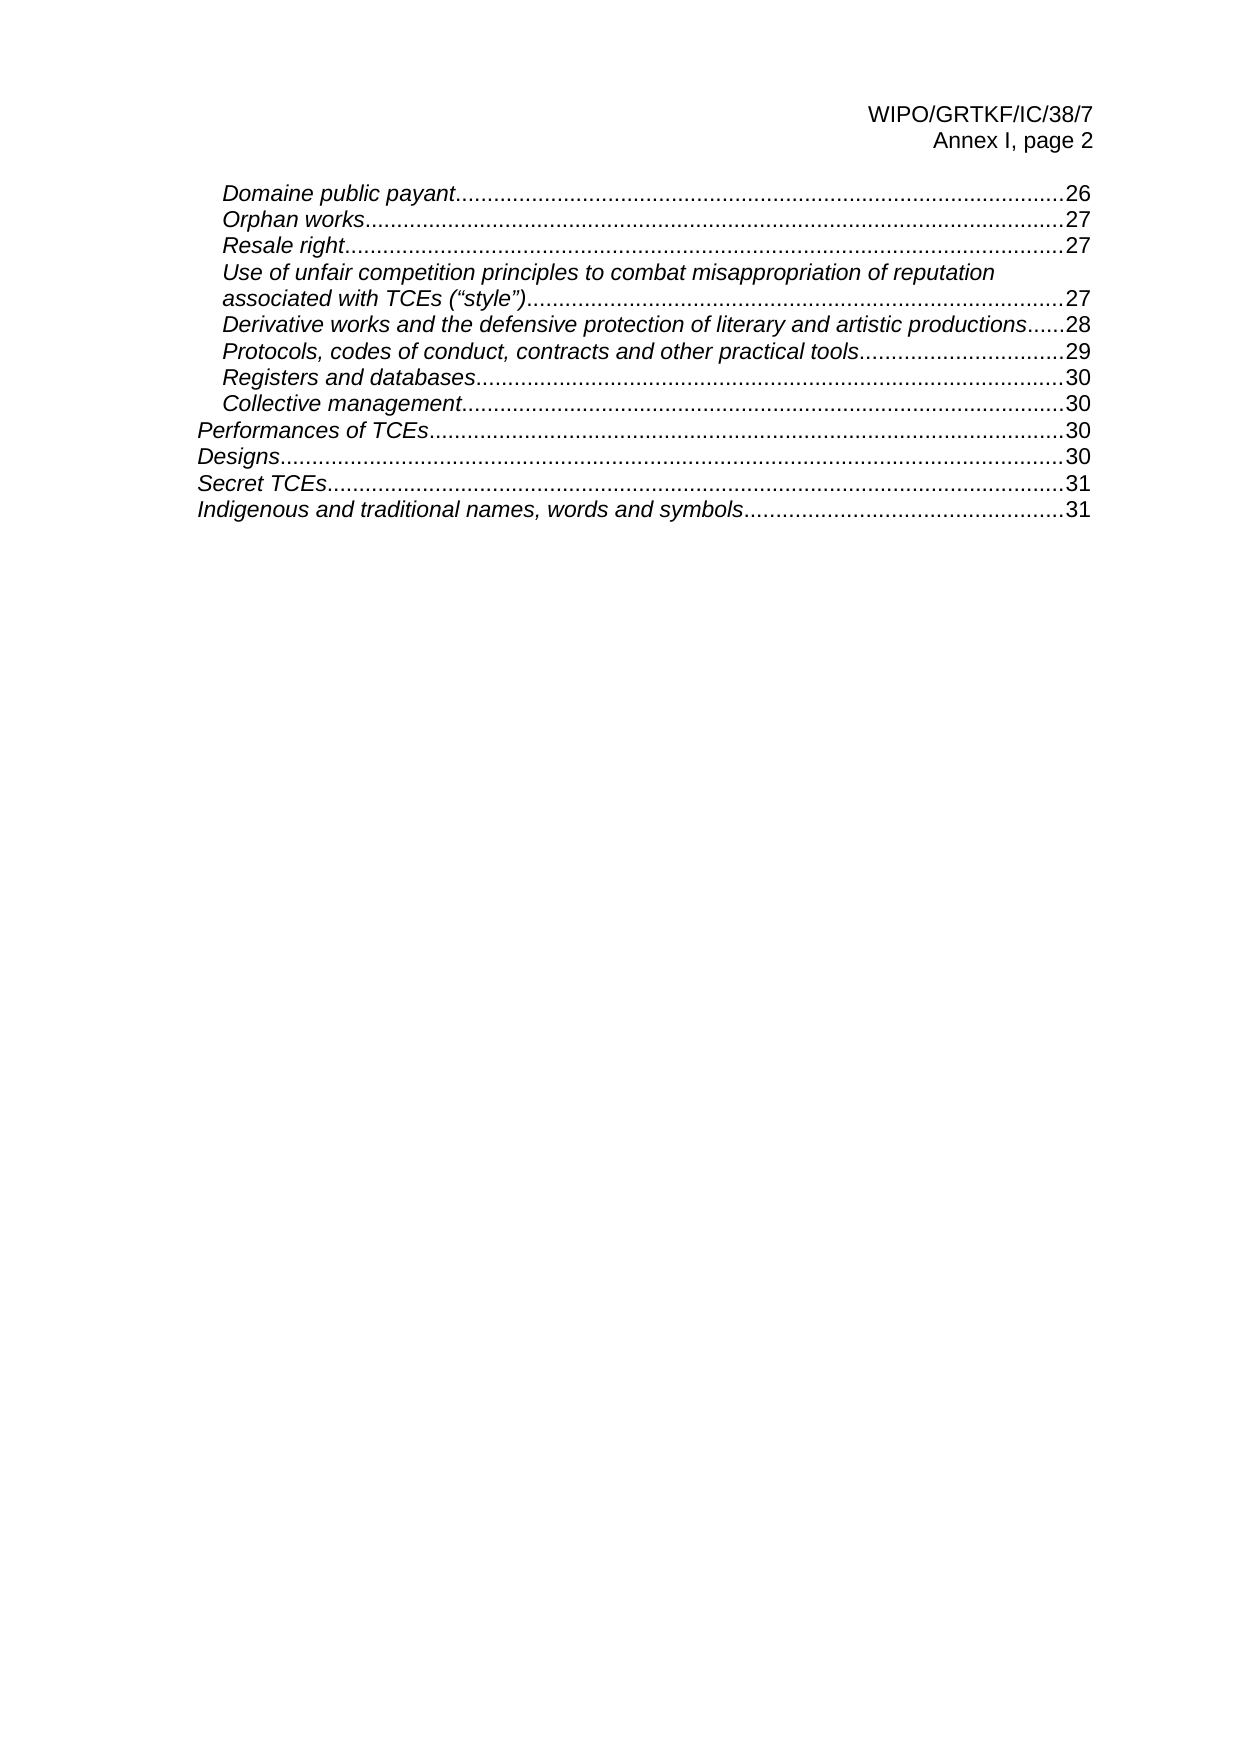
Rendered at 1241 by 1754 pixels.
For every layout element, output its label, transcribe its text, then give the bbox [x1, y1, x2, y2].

text Derivative works and the defensive protection of literary and artistic productions 28 [222, 311, 1093, 338]
text Protocols, codes of conduct, contracts and other practical tools 29 [222, 338, 1093, 364]
text Registers and databases 30 [222, 364, 1093, 390]
text Designs 30 [197, 443, 1093, 469]
text Indigenous and traditional names, words and symbols 31 [197, 496, 1093, 522]
text Resale right 27 [222, 232, 1093, 259]
text Collective management 30 [222, 390, 1093, 417]
text Orphan works 27 [222, 206, 1093, 232]
text Use of unfair competition principles to combat misappropriation of reputation associated with TCEs (“style”) 27 [222, 259, 1093, 311]
text Secret TCEs 31 [197, 469, 1093, 496]
text Domaine public payant 26 [222, 179, 1093, 206]
text Performances of TCEs 30 [197, 417, 1093, 443]
